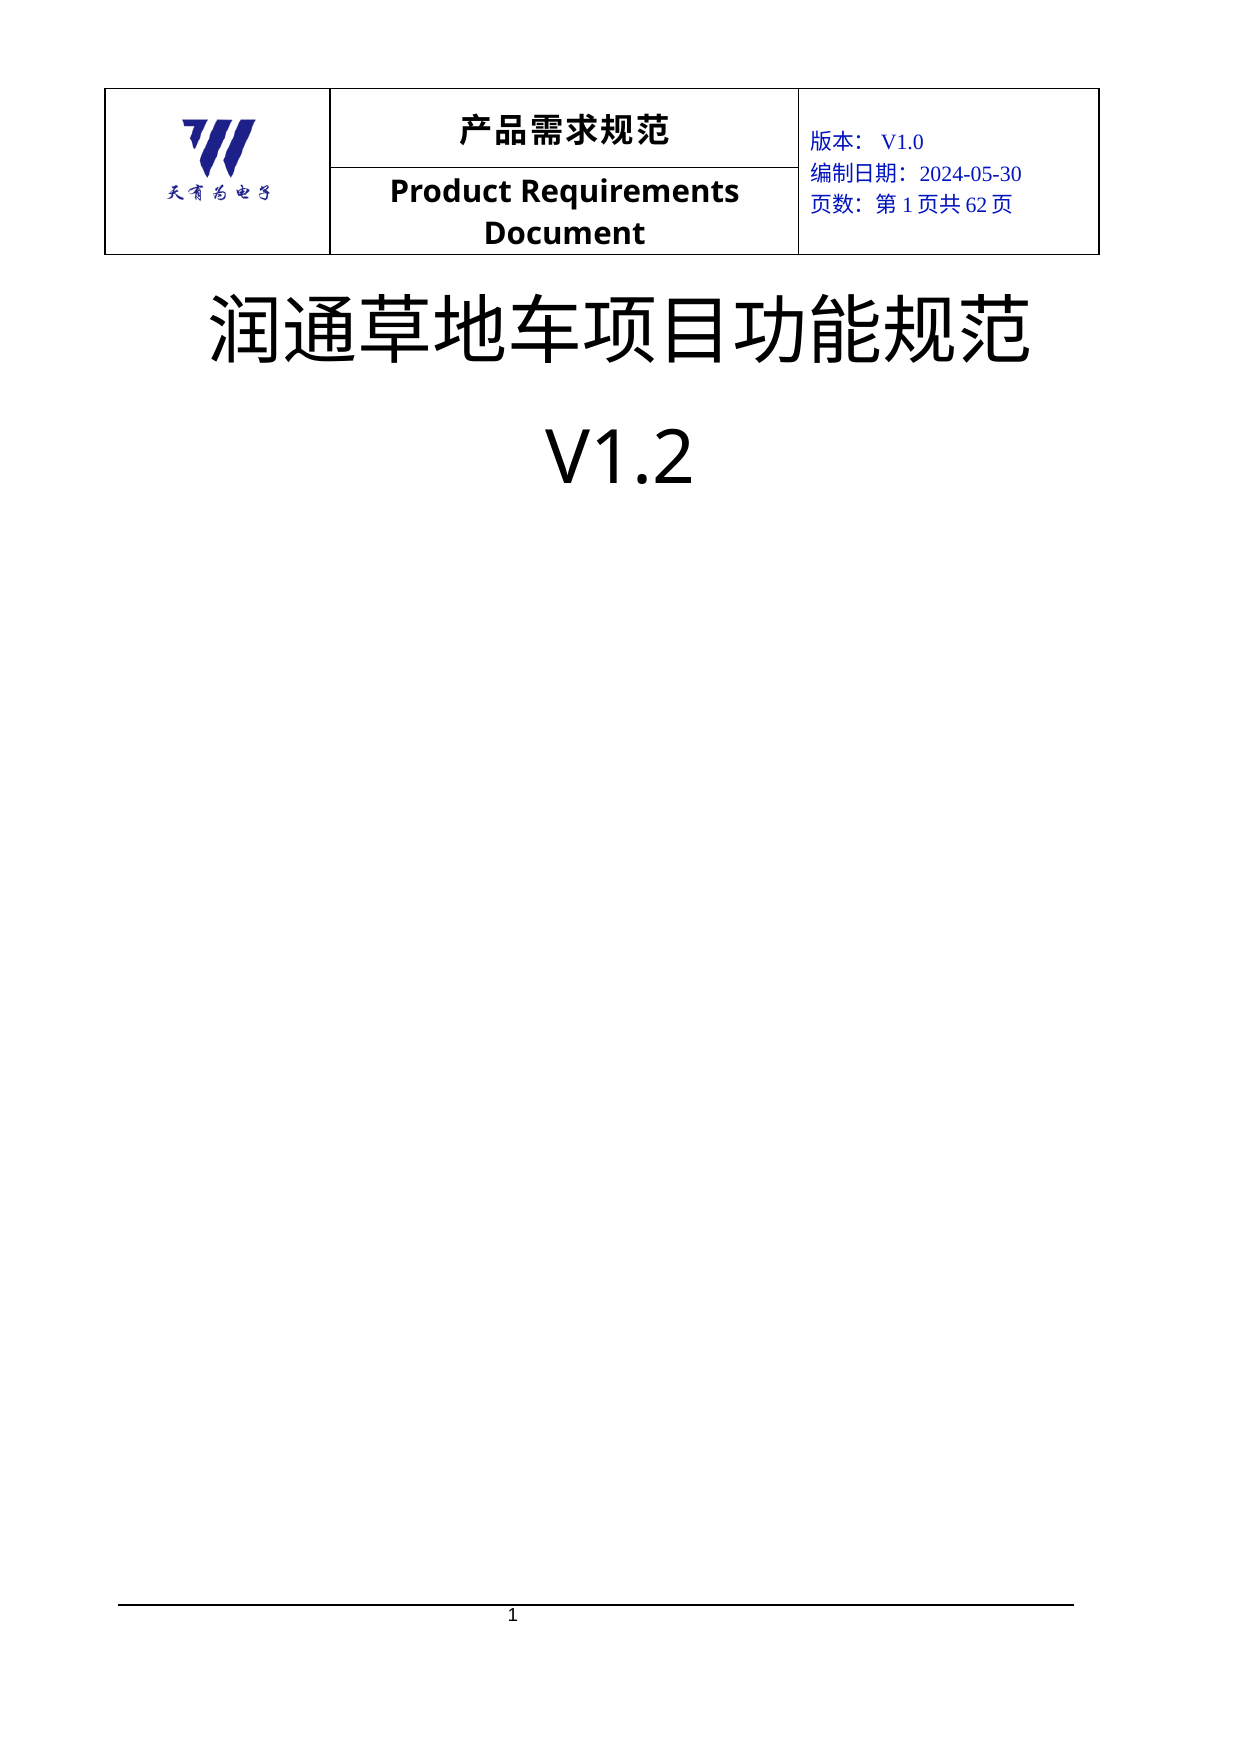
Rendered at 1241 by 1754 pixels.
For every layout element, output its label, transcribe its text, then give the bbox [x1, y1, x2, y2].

picture [116, 113, 319, 229]
text 润通草地车项目功能规范 [118, 130, 1122, 390]
text V1.2 [118, 390, 1122, 520]
